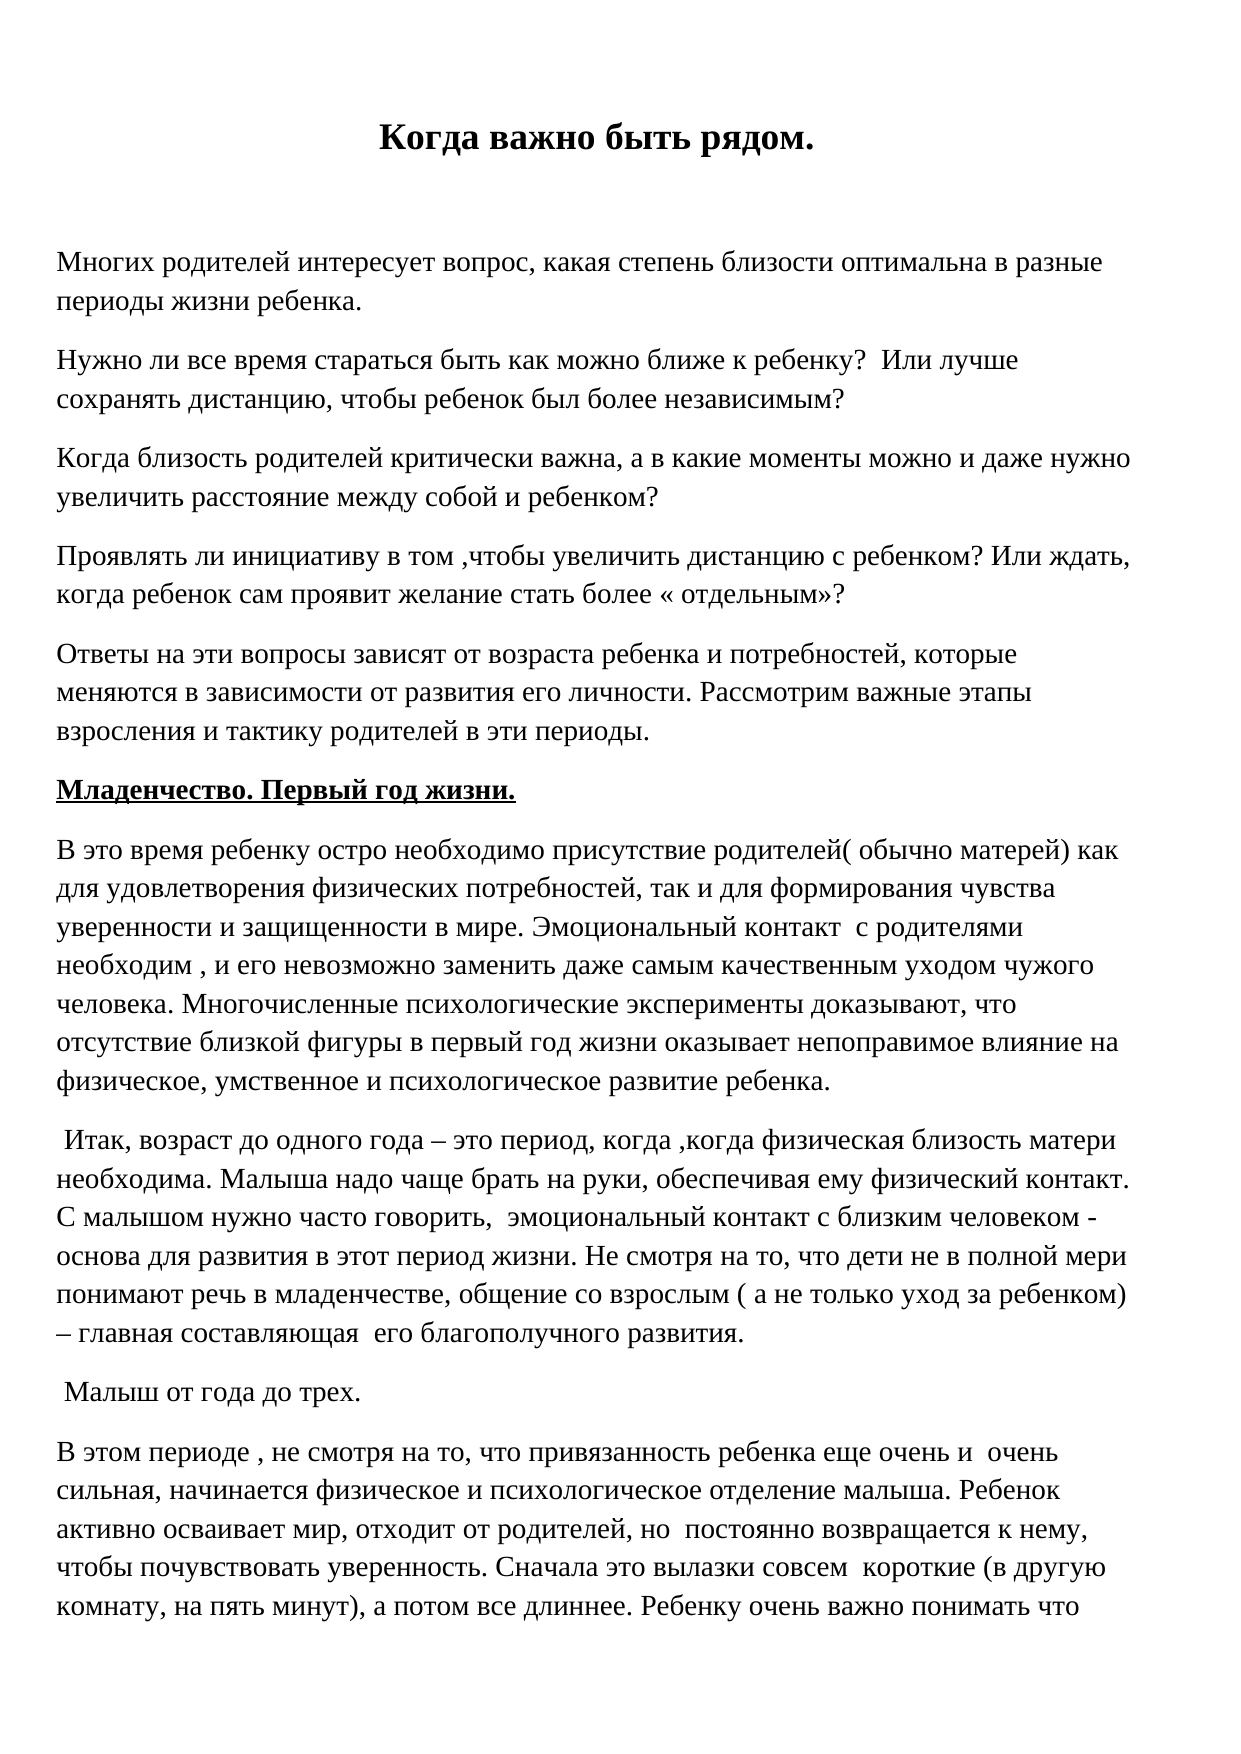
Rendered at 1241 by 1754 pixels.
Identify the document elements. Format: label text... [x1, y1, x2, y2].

text Многих родителей интересует вопрос, какая степень близости оптимальна в разные периоды жизни ребенка. [56, 244, 1137, 316]
text Ответы на эти вопросы зависят от возраста ребенка и потребностей, которые меняются в зависимости от развития его личности. Рассмотрим важные этапы взросления и тактику родителей в эти периоды. [56, 636, 1137, 747]
text Проявлять ли инициативу в том ,чтобы увеличить дистанцию с ребенком? Или ждать, когда ребенок сам проявит желание стать более « отдельным»? [56, 538, 1137, 610]
text Малыш от года до трех. [56, 1374, 1137, 1408]
text Когда важно быть рядом. [56, 114, 1137, 158]
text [56, 1434, 1137, 1622]
text Нужно ли все время стараться быть как можно ближе к ребенку? Или лучше сохранять дистанцию, чтобы ребенок был более независимым? [56, 342, 1137, 414]
text Младенчество. Первый год жизни. [56, 772, 1137, 806]
text Итак, возраст до одного года – это период, когда ,когда физическая близость матери необходима. Малыша надо чаще брать на руки, обеспечивая ему физический контакт. С малышом нужно часто говорить, эмоциональный контакт с близким человеком - основа для развития в этот период жизни. Не смотря на то, что дети не в полной мери понимают речь в младенчестве, общение со взрослым ( а не только уход за ребенком) – главная составляющая его благополучного развития. [56, 1122, 1137, 1349]
text В это время ребенку остро необходимо присутствие родителей( обычно матерей) как для удовлетворения физических потребностей, так и для формирования чувства уверенности и защищенности в мире. Эмоциональный контакт с родителями необходим , и его невозможно заменить даже самым качественным уходом чужого человека. Многочисленные психологические эксперименты доказывают, что отсутствие близкой фигуры в первый год жизни оказывает непоправимое влияние на физическое, умственное и психологическое развитие ребенка. [56, 832, 1137, 1097]
text Когда близость родителей критически важна, а в какие моменты можно и даже нужно увеличить расстояние между собой и ребенком? [56, 440, 1137, 512]
